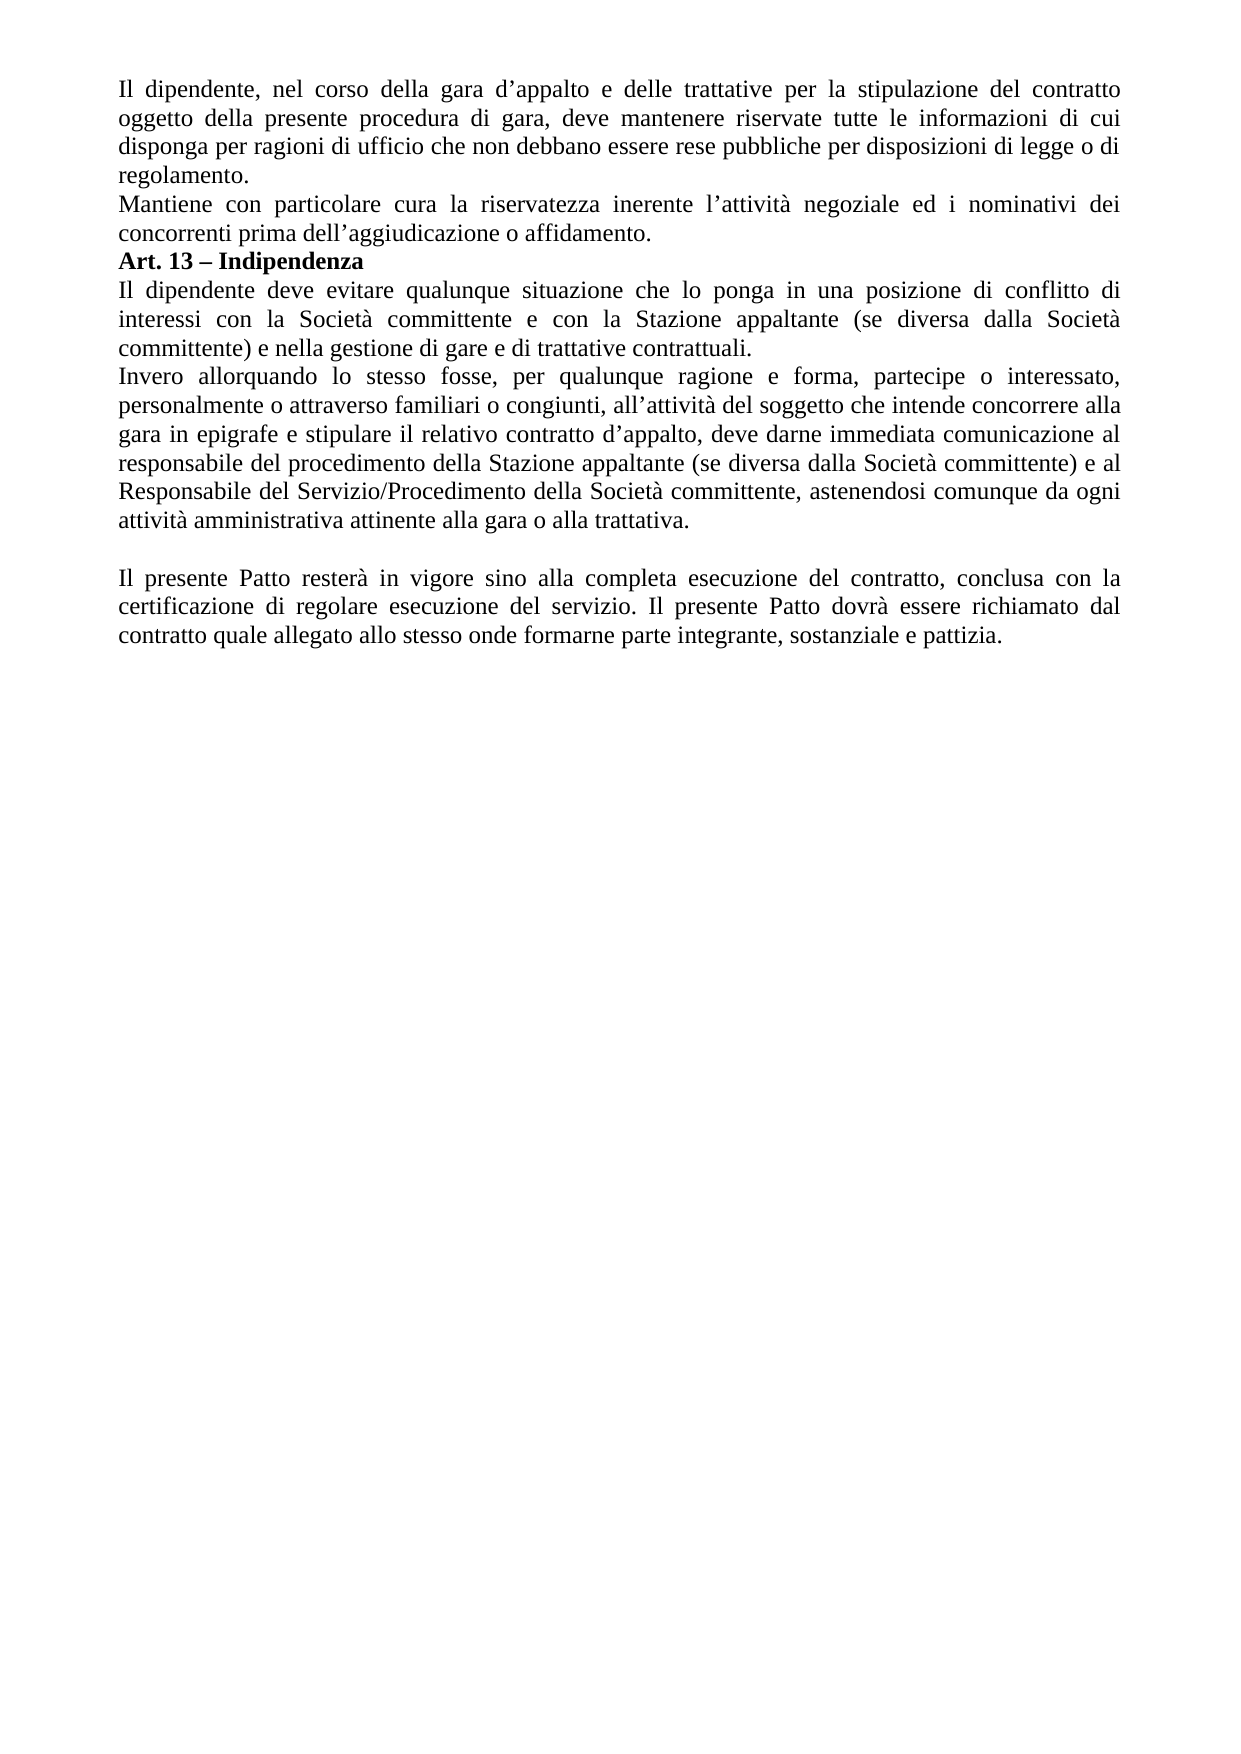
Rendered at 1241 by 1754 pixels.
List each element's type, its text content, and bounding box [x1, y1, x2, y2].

text Art. 13 – Indipendenza [118, 246, 1122, 275]
text Invero allorquando lo stesso fosse, per qualunque ragione e forma, partecipe o interessato, personalmente o attraverso familiari o congiunti, all’attività del soggetto che intende concorrere alla gara in epigrafe e stipulare il relativo contratto d’appalto, deve darne immediata comunicazione al responsabile del procedimento della Stazione appaltante (se diversa dalla Società committente) e al Responsabile del Servizio/Procedimento della Società committente, astenendosi comunque da ogni attività amministrativa attinente alla gara o alla trattativa. [118, 361, 1122, 534]
text Il dipendente deve evitare qualunque situazione che lo ponga in una posizione di conflitto di interessi con la Società committente e con la Stazione appaltante (se diversa dalla Società committente) e nella gestione di gare e di trattative contrattuali. [118, 275, 1122, 361]
text Il presente Patto resterà in vigore sino alla completa esecuzione del contratto, conclusa con la certificazione di regolare esecuzione del servizio. Il presente Patto dovrà essere richiamato dal contratto quale allegato allo stesso onde formarne parte integrante, sostanziale e pattizia. [118, 563, 1122, 649]
text Il dipendente, nel corso della gara d’appalto e delle trattative per la stipulazione del contratto oggetto della presente procedura di gara, deve mantenere riservate tutte le informazioni di cui disponga per ragioni di ufficio che non debbano essere rese pubbliche per disposizioni di legge o di regolamento. [118, 74, 1122, 189]
text Mantiene con particolare cura la riservatezza inerente l’attività negoziale ed i nominativi dei concorrenti prima dell’aggiudicazione o affidamento. [118, 189, 1122, 246]
